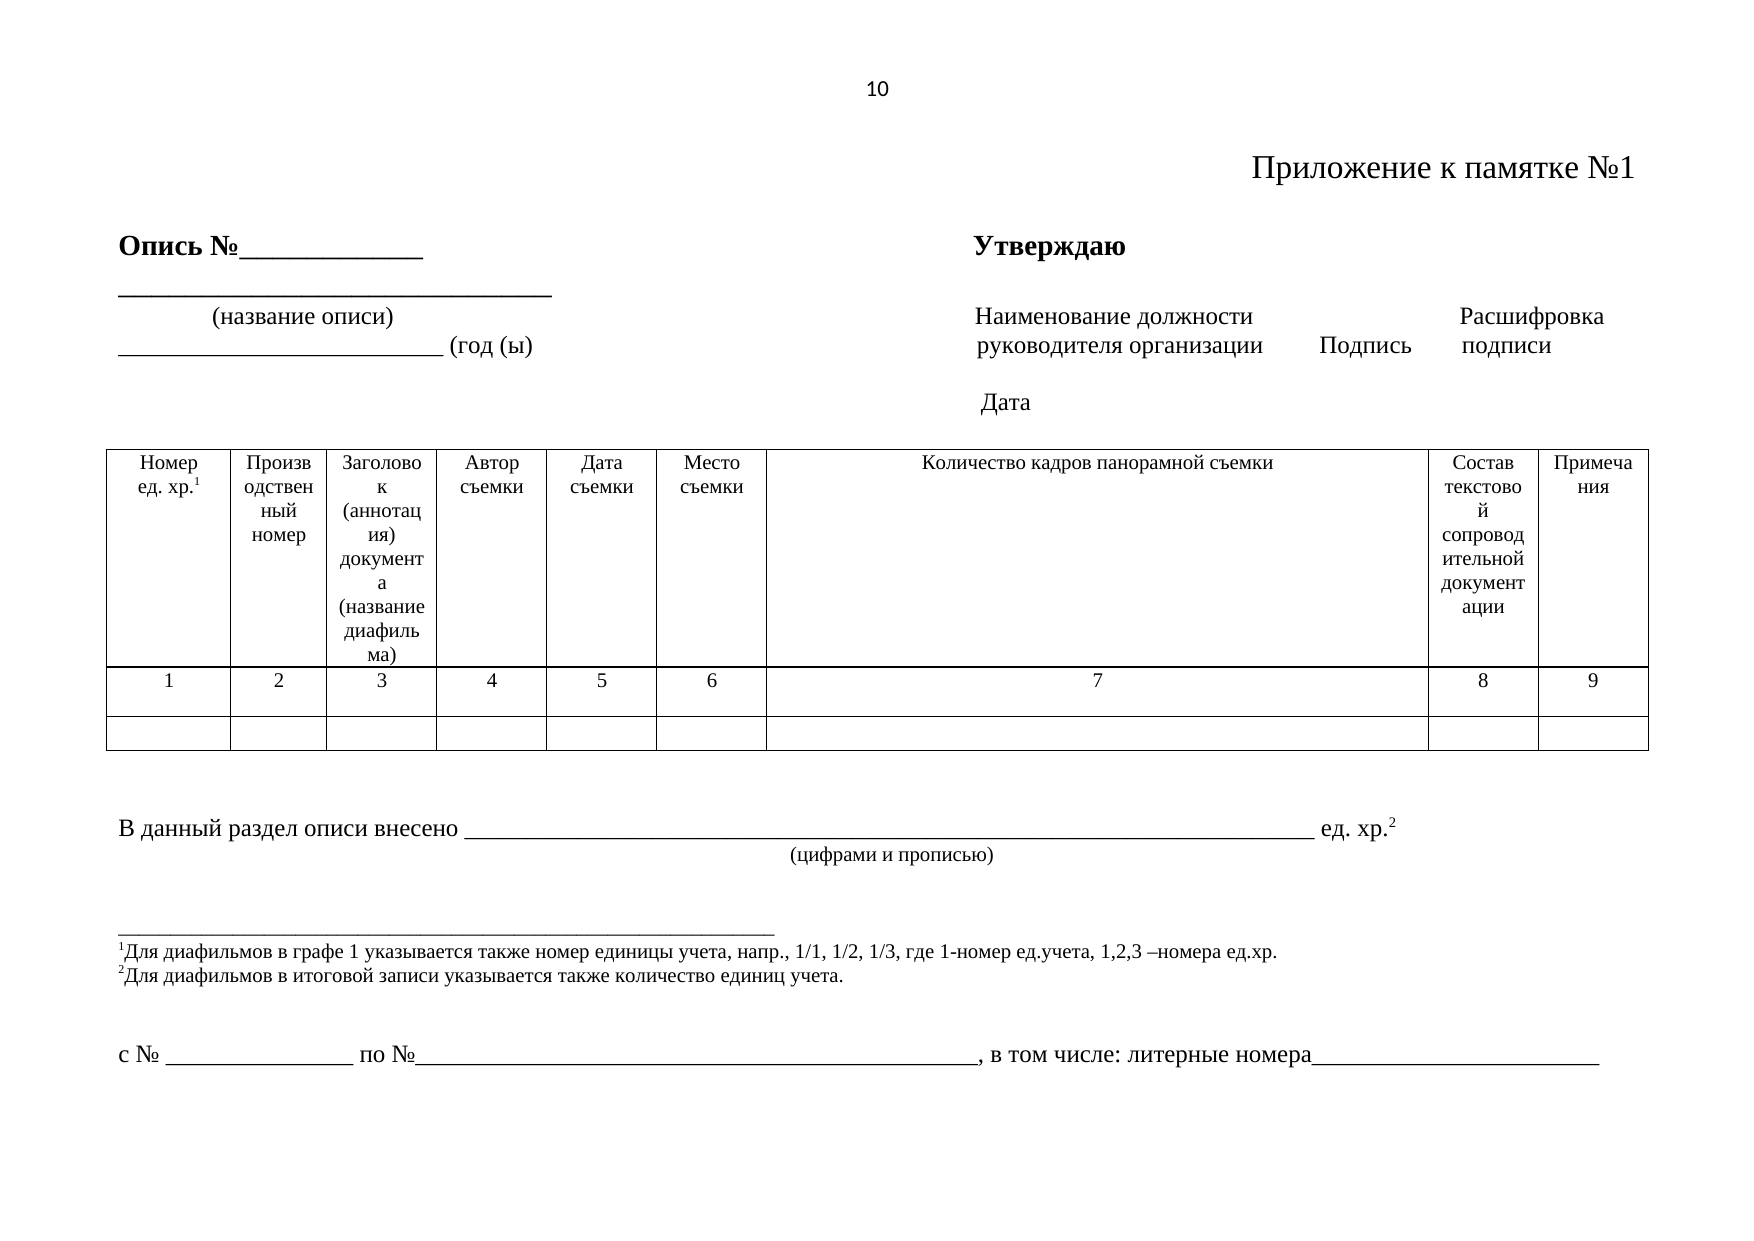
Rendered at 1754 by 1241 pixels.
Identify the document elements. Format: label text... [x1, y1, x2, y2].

table_header Заголовок (аннотация) документа (название диафильма) [327, 450, 436, 666]
text (цифрами и прописью) [118, 842, 1636, 866]
table_cell 9 [1539, 668, 1648, 716]
table_header Состав текстовой сопроводительной документации [1429, 450, 1538, 666]
text Дата [118, 387, 1636, 415]
text Приложение к памятке №1 [118, 148, 1636, 186]
table_cell 2 [231, 668, 326, 716]
table_header Производственный номер [231, 450, 326, 666]
table_header Автор съемки [437, 450, 546, 666]
table_cell [107, 717, 230, 750]
text (название описи) Наименование должности Расшифровка [118, 301, 1636, 330]
text В данный раздел описи внесено ____________________________________________________________________ ед. хр.2 [118, 813, 1636, 842]
text _______________________________________________________________ [118, 914, 1636, 938]
table_cell [437, 717, 546, 750]
text __________________________ (год (ы) руководителя организации Подпись подписи [118, 330, 1636, 358]
table_cell 1 [107, 668, 230, 716]
table_header Номер ед. хр.1 [107, 450, 230, 666]
text Опись №___________ Утверждаю [118, 224, 1636, 263]
table_cell [327, 717, 436, 750]
text 2Для диафильмов в итоговой записи указывается также количество единиц учета. [118, 963, 1636, 987]
table_cell 3 [327, 668, 436, 716]
table_cell 5 [547, 668, 656, 716]
table_cell 7 [767, 668, 1428, 716]
text 1Для диафильмов в графе 1 указывается также номер единицы учета, напр., 1/1, 1/2, 1/3, где 1-номер ед.учета, 1,2,3 –номера ед.хр. [118, 938, 1636, 963]
table_header Количество кадров панорамной съемки [767, 450, 1428, 666]
table_cell 6 [657, 668, 766, 716]
table_cell [231, 717, 326, 750]
table_cell [657, 717, 766, 750]
table_header Примечания [1539, 450, 1648, 666]
table_header Место съемки [657, 450, 766, 666]
table_cell 8 [1429, 668, 1538, 716]
table_cell [767, 717, 1428, 750]
table_cell [547, 717, 656, 750]
table_cell [1429, 717, 1538, 750]
table_header Дата съемки [547, 450, 656, 666]
text с № _______________ по №_____________________________________________, в том числе: литерные номера_______________________ [118, 1039, 1636, 1068]
table_cell 4 [437, 668, 546, 716]
table_cell [1539, 717, 1648, 750]
text __________________________ [118, 263, 1636, 301]
